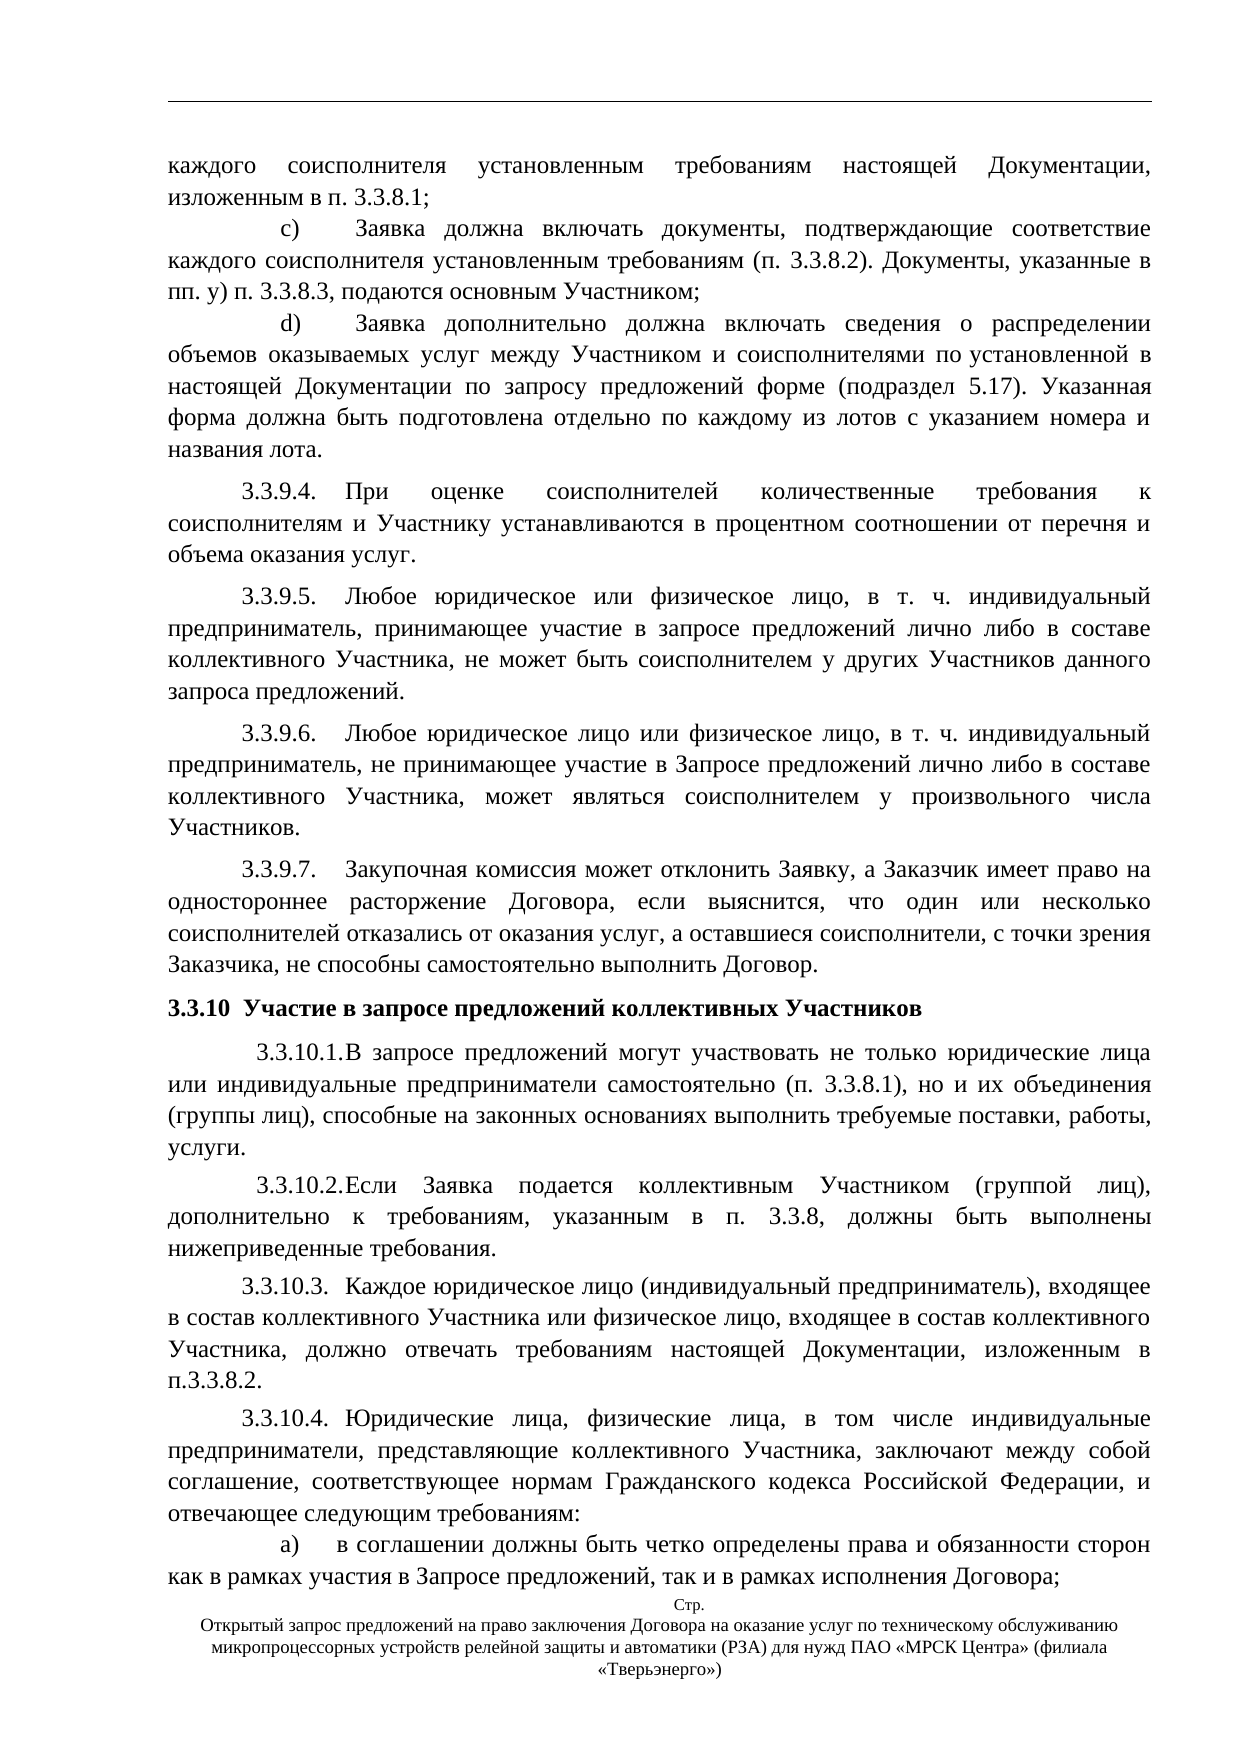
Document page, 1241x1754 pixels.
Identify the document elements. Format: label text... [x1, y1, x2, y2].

list Юридические лица, физические лица, в том числе индивидуальные предприниматели, представляющие коллективного Участника, заключают между собой соглашение, соответствующее нормам Гражданского кодекса Российской Федерации, и отвечающее следующим требованиям: [168, 1403, 1152, 1527]
list Любое юридическое или физическое лицо, в т. ч. индивидуальный предприниматель, принимающее участие в запросе предложений лично либо в составе коллективного Участника, не может быть соисполнителем у других Участников данного запроса предложений. [168, 581, 1152, 704]
list При оценке соисполнителей количественные требования к соисполнителям и Участнику устанавливаются в процентном соотношении от перечня и объема оказания услуг. [168, 476, 1152, 568]
subtitle Участие в запросе предложений коллективных Участников [168, 993, 1152, 1022]
list Каждое юридическое лицо (индивидуальный предприниматель), входящее в состав коллективного Участника или физическое лицо, входящее в состав коллективного Участника, должно отвечать требованиям настоящей Документации, изложенным в п.3.3.8.2. [168, 1271, 1152, 1394]
list Закупочная комиссия может отклонить Заявку, а Заказчик имеет право на одностороннее расторжение Договора, если выяснится, что один или несколько соисполнителей отказались от оказания услуг, а оставшиеся соисполнители, с точки зрения Заказчика, не способны самостоятельно выполнить Договор. [168, 854, 1152, 978]
list Если Заявка подается коллективным Участником (группой лиц), дополнительно к требованиям, указанным в п. 3.3.8, должны быть выполнены нижеприведенные требования. [168, 1170, 1152, 1262]
list Заявка дополнительно должна включать сведения о распределении объемов оказываемых услуг между Участником и соисполнителями по установленной в настоящей Документации по запросу предложений форме (подраздел 5.17). Указанная форма должна быть подготовлена отдельно по каждому из лотов с указанием номера и названия лота. [168, 308, 1152, 463]
list в соглашении должны быть четко определены права и обязанности сторон как в рамках участия в Запросе предложений, так и в рамках исполнения Договора; [168, 1529, 1152, 1590]
list В запросе предложений могут участвовать не только юридические лица или индивидуальные предприниматели самостоятельно (п. 3.3.8.1), но и их объединения (группы лиц), способные на законных основаниях выполнить требуемые поставки, работы, услуги. [168, 1037, 1152, 1161]
list Любое юридическое лицо или физическое лицо, в т. ч. индивидуальный предприниматель, не принимающее участие в Запросе предложений лично либо в составе коллективного Участника, может являться соисполнителем у произвольного числа Участников. [168, 718, 1152, 841]
list Заявка должна включать документы, подтверждающие соответствие каждого соисполнителя установленным требованиям (п. 3.3.8.2). Документы, указанные в пп. у) п. 3.3.8.3, подаются основным Участником; [168, 213, 1152, 305]
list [168, 150, 1152, 210]
